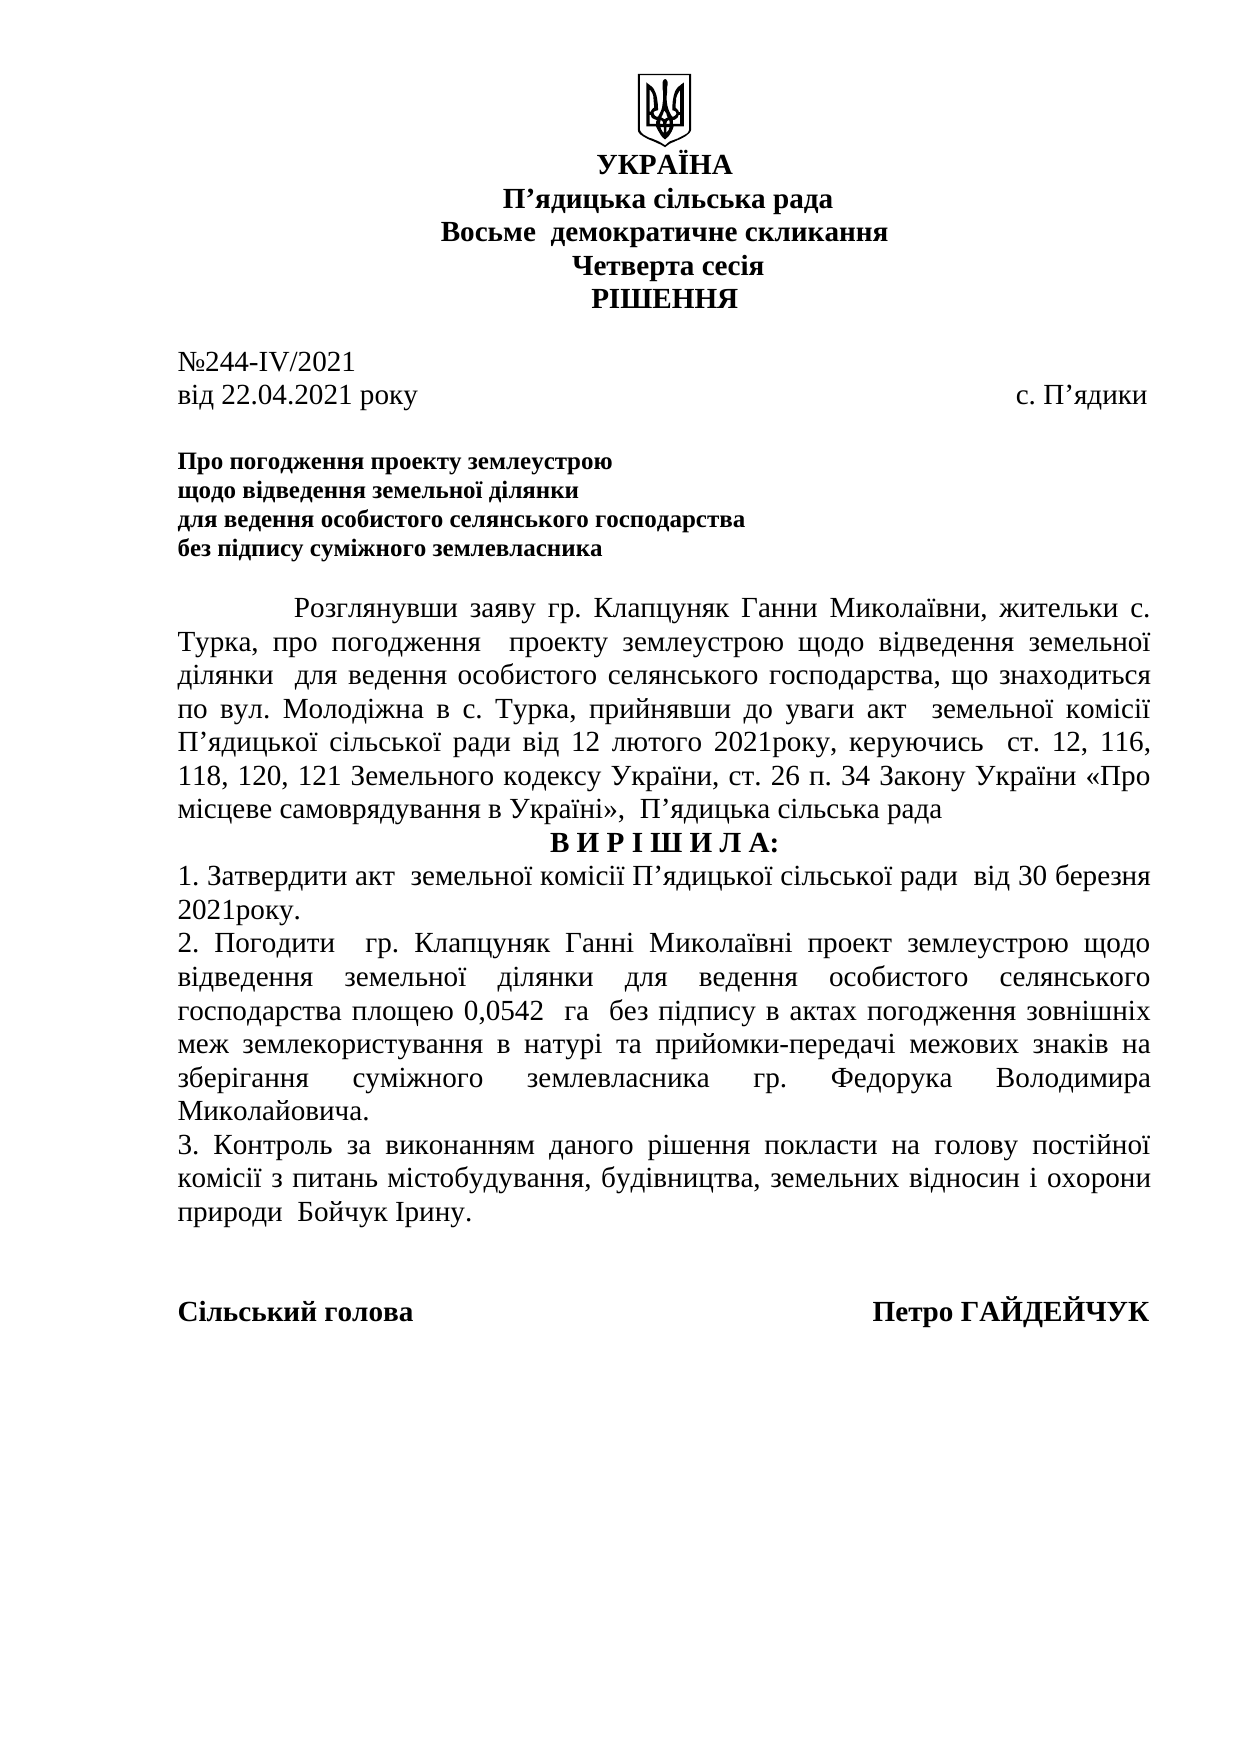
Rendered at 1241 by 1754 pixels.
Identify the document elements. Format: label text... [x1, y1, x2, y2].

text РІШЕННЯ [177, 281, 1152, 315]
text Четверта сесія [177, 248, 1152, 281]
text Розглянувши заяву гр. Клапцуняк Ганни Миколаївни, жительки с. Турка, про погодження проекту землеустрою щодо відведення земельної ділянки для ведення особистого селянського господарства, що знаходиться по вул. Молодіжна в с. Турка, прийнявши до уваги акт земельної комісії П’ядицької сільської ради від 12 лютого 2021року, керуючись ст. 12, 116, 118, 120, 121 Земельного кодексу України, ст. 26 п. 34 Закону України «Про місцеве самоврядування в Україні», П’ядицька сільська рада [177, 590, 1152, 825]
text П’ядицька сільська рада [177, 181, 1152, 214]
text без підпису суміжного землевласника [177, 533, 1152, 561]
text Восьме демократичне скликання [177, 214, 1152, 248]
text 2. Погодити гр. Клапцуняк Ганні Миколаївні проект землеустрою щодо відведення земельної ділянки для ведення особистого селянського господарства площею 0,0542 га без підпису в актах погодження зовнішніх меж землекористування в натурі та прийомки-передачі межових знаків на зберігання суміжного землевласника гр. Федорука Володимира Миколайовича. [177, 926, 1152, 1127]
text 3. Контроль за виконанням даного рішення покласти на голову постійної комісії з питань містобудування, будівництва, земельних відносин і охорони природи Бойчук Ірину. [177, 1127, 1152, 1227]
text Сільський голова Петро ГАЙДЕЙЧУК [177, 1294, 1152, 1328]
text щодо відведення земельної ділянки [177, 475, 1152, 504]
text УКРАЇНА [177, 147, 1152, 181]
text Про погодження проекту землеустрою [177, 446, 1152, 475]
text від 22.04.2021 року с. П’ядики [177, 377, 1152, 411]
text В И Р І Ш И Л А: [177, 825, 1152, 858]
text для ведення особистого селянського господарства [177, 504, 1152, 533]
text 1. Затвердити акт земельної комісії П’ядицької сільської ради від 30 березня 2021року. [177, 858, 1152, 926]
text №244-ІV/2021 [177, 344, 1152, 377]
